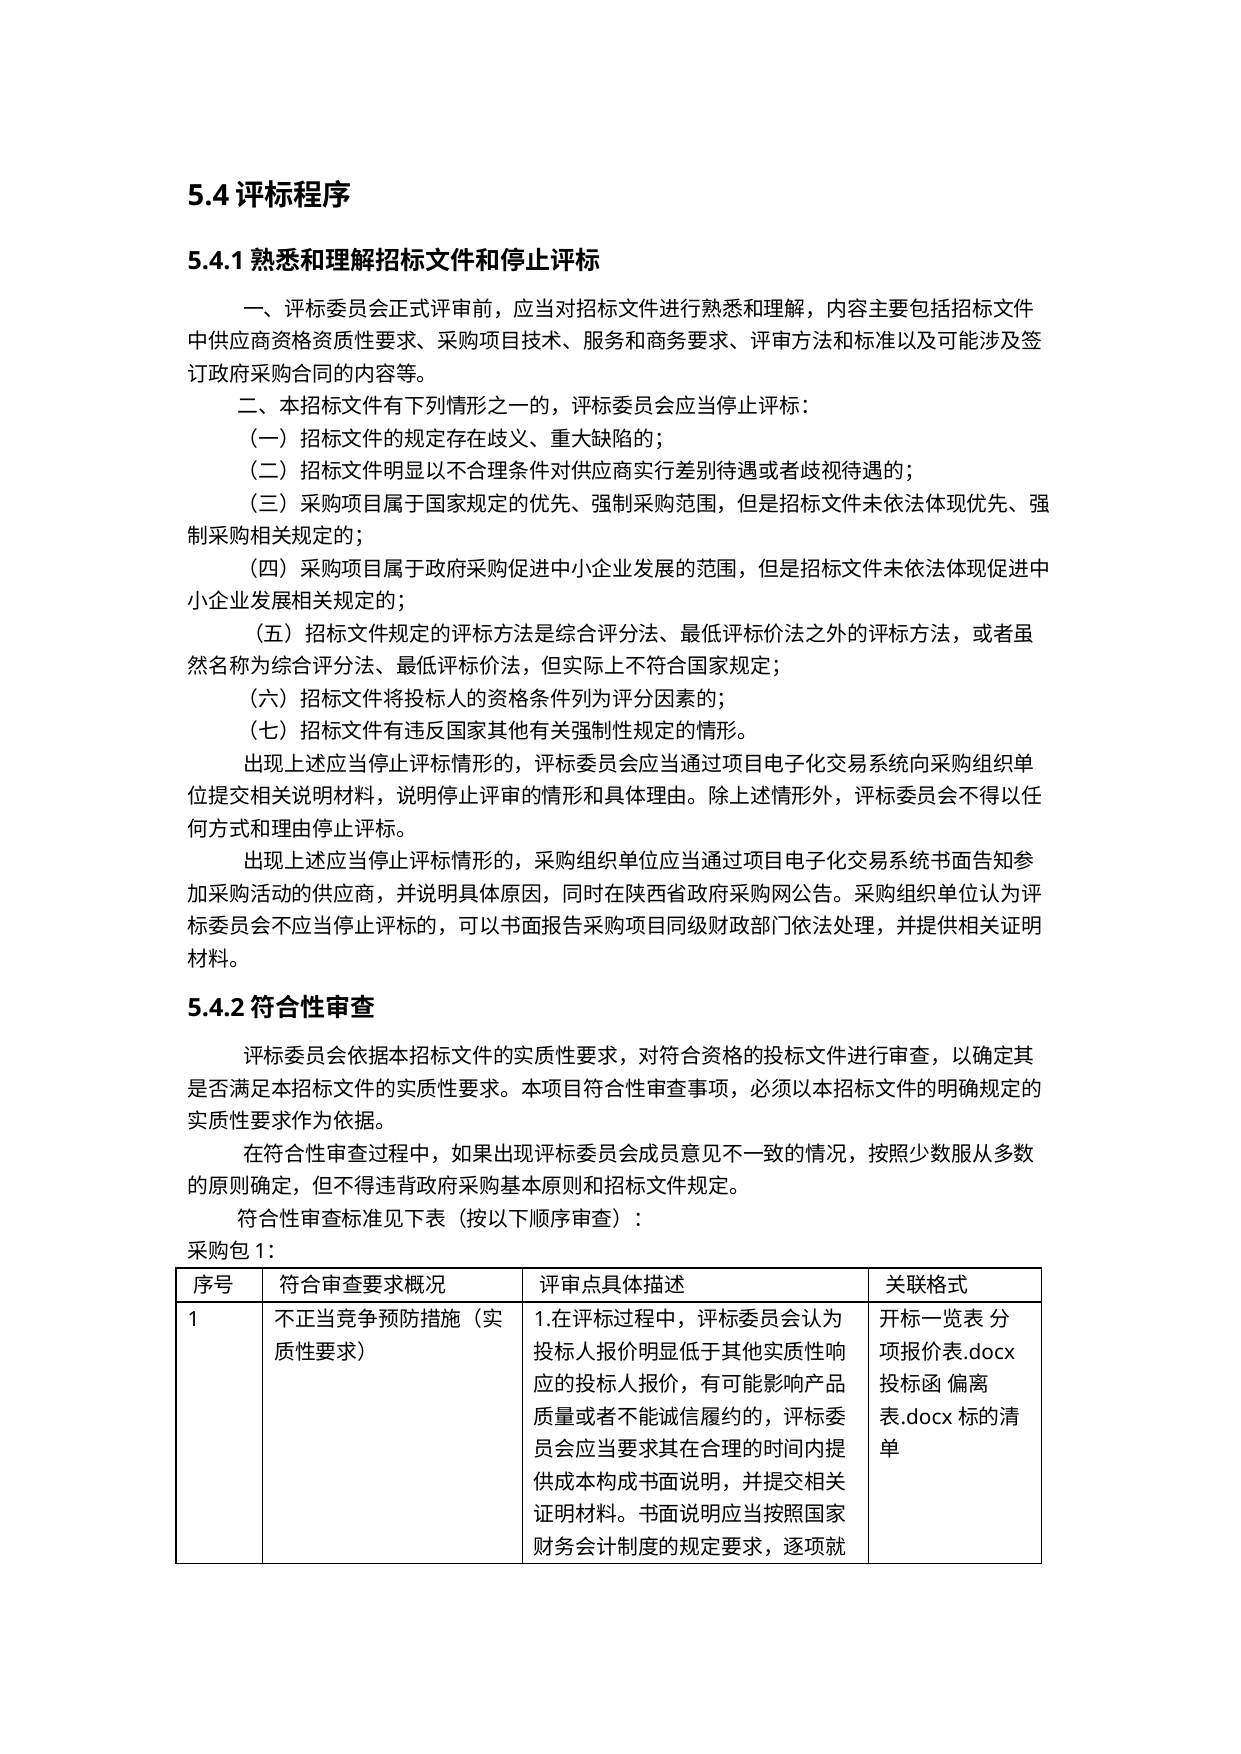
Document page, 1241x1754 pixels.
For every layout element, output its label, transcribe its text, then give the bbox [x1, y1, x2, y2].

text 在符合性审查过程中，如果出现评标委员会成员意见不一致的情况，按照少数服从多数的原则确定，但不得违背政府采购基本原则和招标文件规定。 [187, 1137, 1053, 1202]
text 采购包1： [187, 1234, 1053, 1267]
text 符合性审查标准见下表（按以下顺序审查）： [187, 1202, 1053, 1234]
text 出现上述应当停止评标情形的，评标委员会应当通过项目电子化交易系统向采购组织单位提交相关说明材料，说明停止评审的情形和具体理由。除上述情形外，评标委员会不得以任何方式和理由停止评标。 [187, 747, 1053, 844]
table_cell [869, 1303, 1041, 1563]
text 二、本招标文件有下列情形之一的，评标委员会应当停止评标： [187, 389, 1053, 422]
text （二）招标文件明显以不合理条件对供应商实行差别待遇或者歧视待遇的； [187, 454, 1053, 487]
text 5.4.1熟悉和理解招标文件和停止评标 [187, 227, 1053, 292]
text 评标委员会依据本招标文件的实质性要求，对符合资格的投标文件进行审查，以确定其是否满足本招标文件的实质性要求。本项目符合性审查事项，必须以本招标文件的明确规定的实质性要求作为依据。 [187, 1039, 1053, 1137]
text （五）招标文件规定的评标方法是综合评分法、最低评标价法之外的评标方法，或者虽然名称为综合评分法、最低评标价法，但实际上不符合国家规定； [187, 617, 1053, 682]
text 5.4.2符合性审查 [187, 974, 1053, 1039]
text 5.4评标程序 [187, 162, 1053, 227]
text （一）招标文件的规定存在歧义、重大缺陷的； [187, 422, 1053, 454]
text （六）招标文件将投标人的资格条件列为评分因素的； [187, 682, 1053, 714]
table_header 符合审查要求概况 [263, 1269, 522, 1301]
table_header 序号 [177, 1269, 262, 1301]
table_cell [523, 1303, 868, 1563]
text （七）招标文件有违反国家其他有关强制性规定的情形。 [187, 714, 1053, 747]
table_cell 1 [177, 1303, 262, 1563]
table_header 关联格式 [869, 1269, 1041, 1301]
text 出现上述应当停止评标情形的，采购组织单位应当通过项目电子化交易系统书面告知参加采购活动的供应商，并说明具体原因，同时在陕西省政府采购网公告。采购组织单位认为评标委员会不应当停止评标的，可以书面报告采购项目同级财政部门依法处理，并提供相关证明材料。 [187, 844, 1053, 974]
text 一、评标委员会正式评审前，应当对招标文件进行熟悉和理解，内容主要包括招标文件中供应商资格资质性要求、采购项目技术、服务和商务要求、评审方法和标准以及可能涉及签订政府采购合同的内容等。 [187, 292, 1053, 389]
text （四）采购项目属于政府采购促进中小企业发展的范围，但是招标文件未依法体现促进中小企业发展相关规定的； [187, 552, 1053, 617]
table_cell 不正当竞争预防措施（实质性要求） [263, 1303, 522, 1563]
text （三）采购项目属于国家规定的优先、强制采购范围，但是招标文件未依法体现优先、强制采购相关规定的； [187, 487, 1053, 552]
table_header 评审点具体描述 [523, 1269, 868, 1301]
